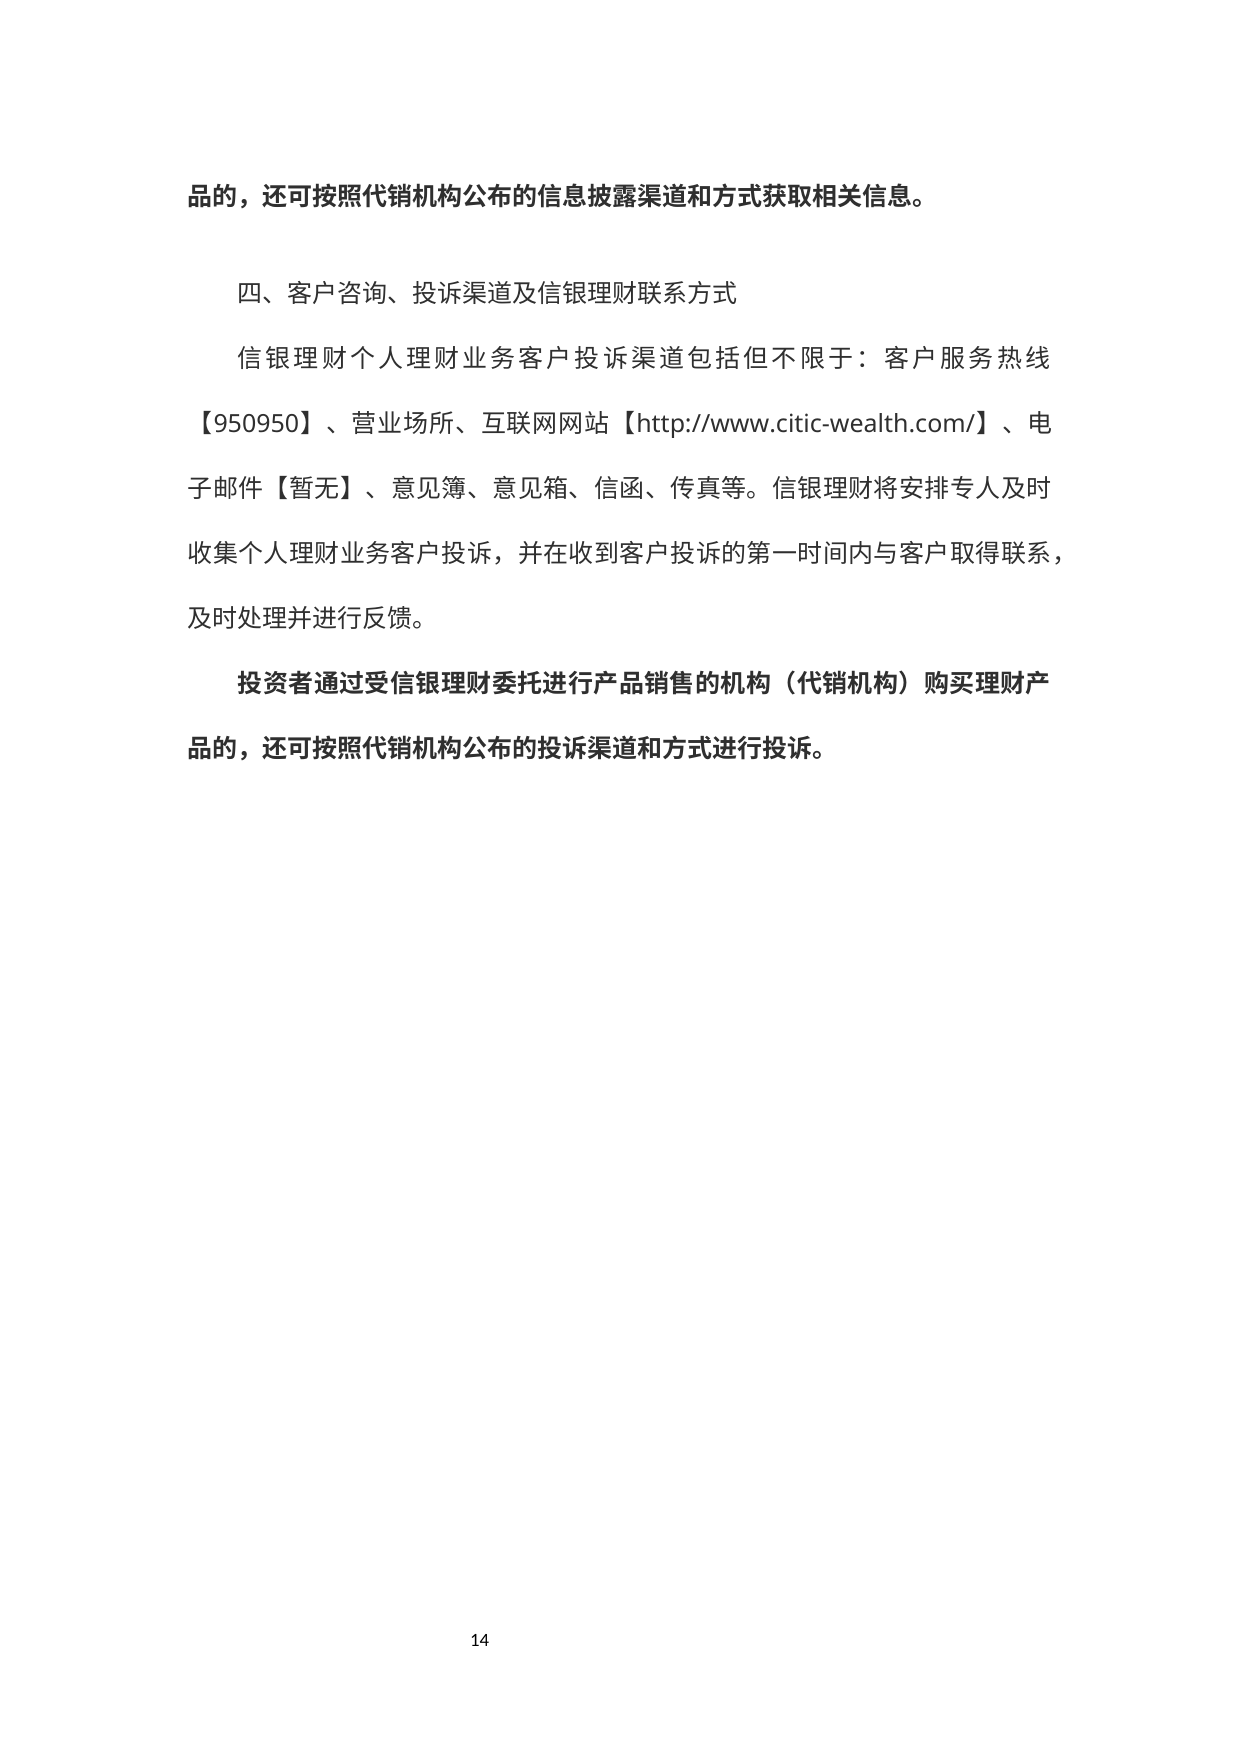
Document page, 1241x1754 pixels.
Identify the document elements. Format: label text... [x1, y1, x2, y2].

text 四、客户咨询、投诉渠道及信银理财联系方式 [187, 259, 1053, 324]
text 信银理财个人理财业务客户投诉渠道包括但不限于：客户服务热线【950950】、营业场所、互联网网站【http://www.citic-wealth.com/】、电子邮件【暂无】、意见簿、意见箱、信函、传真等。信银理财将安排专人及时收集个人理财业务客户投诉，并在收到客户投诉的第一时间内与客户取得联系，及时处理并进行反馈。 [187, 324, 1053, 649]
text 投资者通过受信银理财委托进行产品销售的机构（代销机构）购买理财产品的，还可按照代销机构公布的投诉渠道和方式进行投诉。 [187, 649, 1053, 779]
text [187, 162, 1053, 227]
